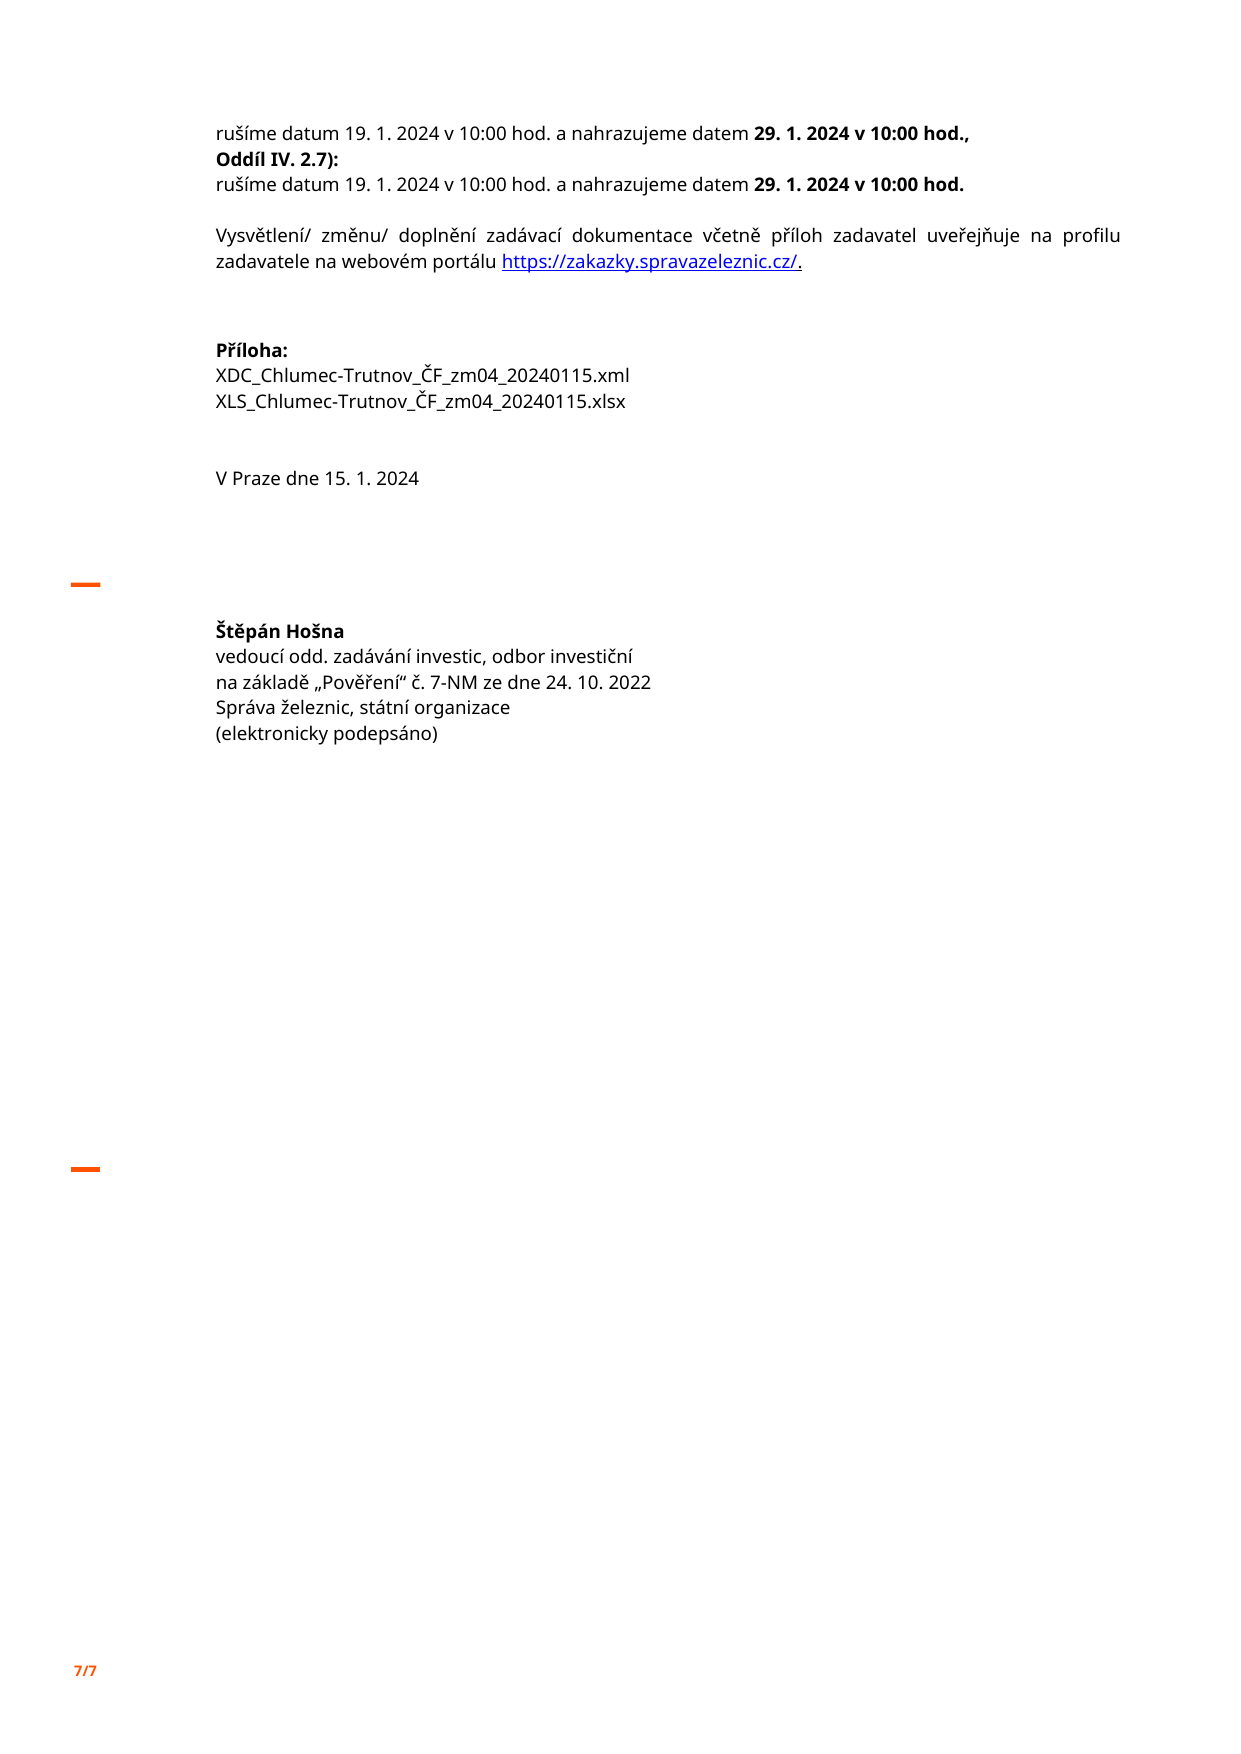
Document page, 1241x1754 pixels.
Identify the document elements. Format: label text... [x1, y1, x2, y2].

text Správa železnic, státní organizace [216, 694, 1122, 720]
text (elektronicky podepsáno) [216, 720, 1122, 746]
text Vysvětlení/ změnu/ doplnění zadávací dokumentace včetně příloh zadavatel uveřejňuje na profilu zadavatele na webovém portálu https://zakazky.spravazeleznic.cz/. [216, 223, 1122, 274]
text rušíme datum 19. 1. 2024 v 10:00 hod. a nahrazujeme datem 29. 1. 2024 v 10:00 hod. [216, 172, 1122, 197]
text rušíme datum 19. 1. 2024 v 10:00 hod. a nahrazujeme datem 29. 1. 2024 v 10:00 hod., [216, 121, 1122, 146]
text Oddíl IV. 2.7): [216, 146, 1122, 172]
text XDC_Chlumec-Trutnov_ČF_zm04_20240115.xml [216, 363, 1122, 388]
text na základě „Pověření“ č. 7-NM ze dne 24. 10. 2022 [216, 669, 1122, 694]
text Příloha: [216, 337, 1122, 363]
text XLS_Chlumec-Trutnov_ČF_zm04_20240115.xlsx [216, 388, 1122, 414]
text Štěpán Hošna [216, 618, 1122, 643]
text V Praze dne 15. 1. 2024 [216, 465, 1122, 490]
text vedoucí odd. zadávání investic, odbor investiční [216, 643, 1122, 669]
